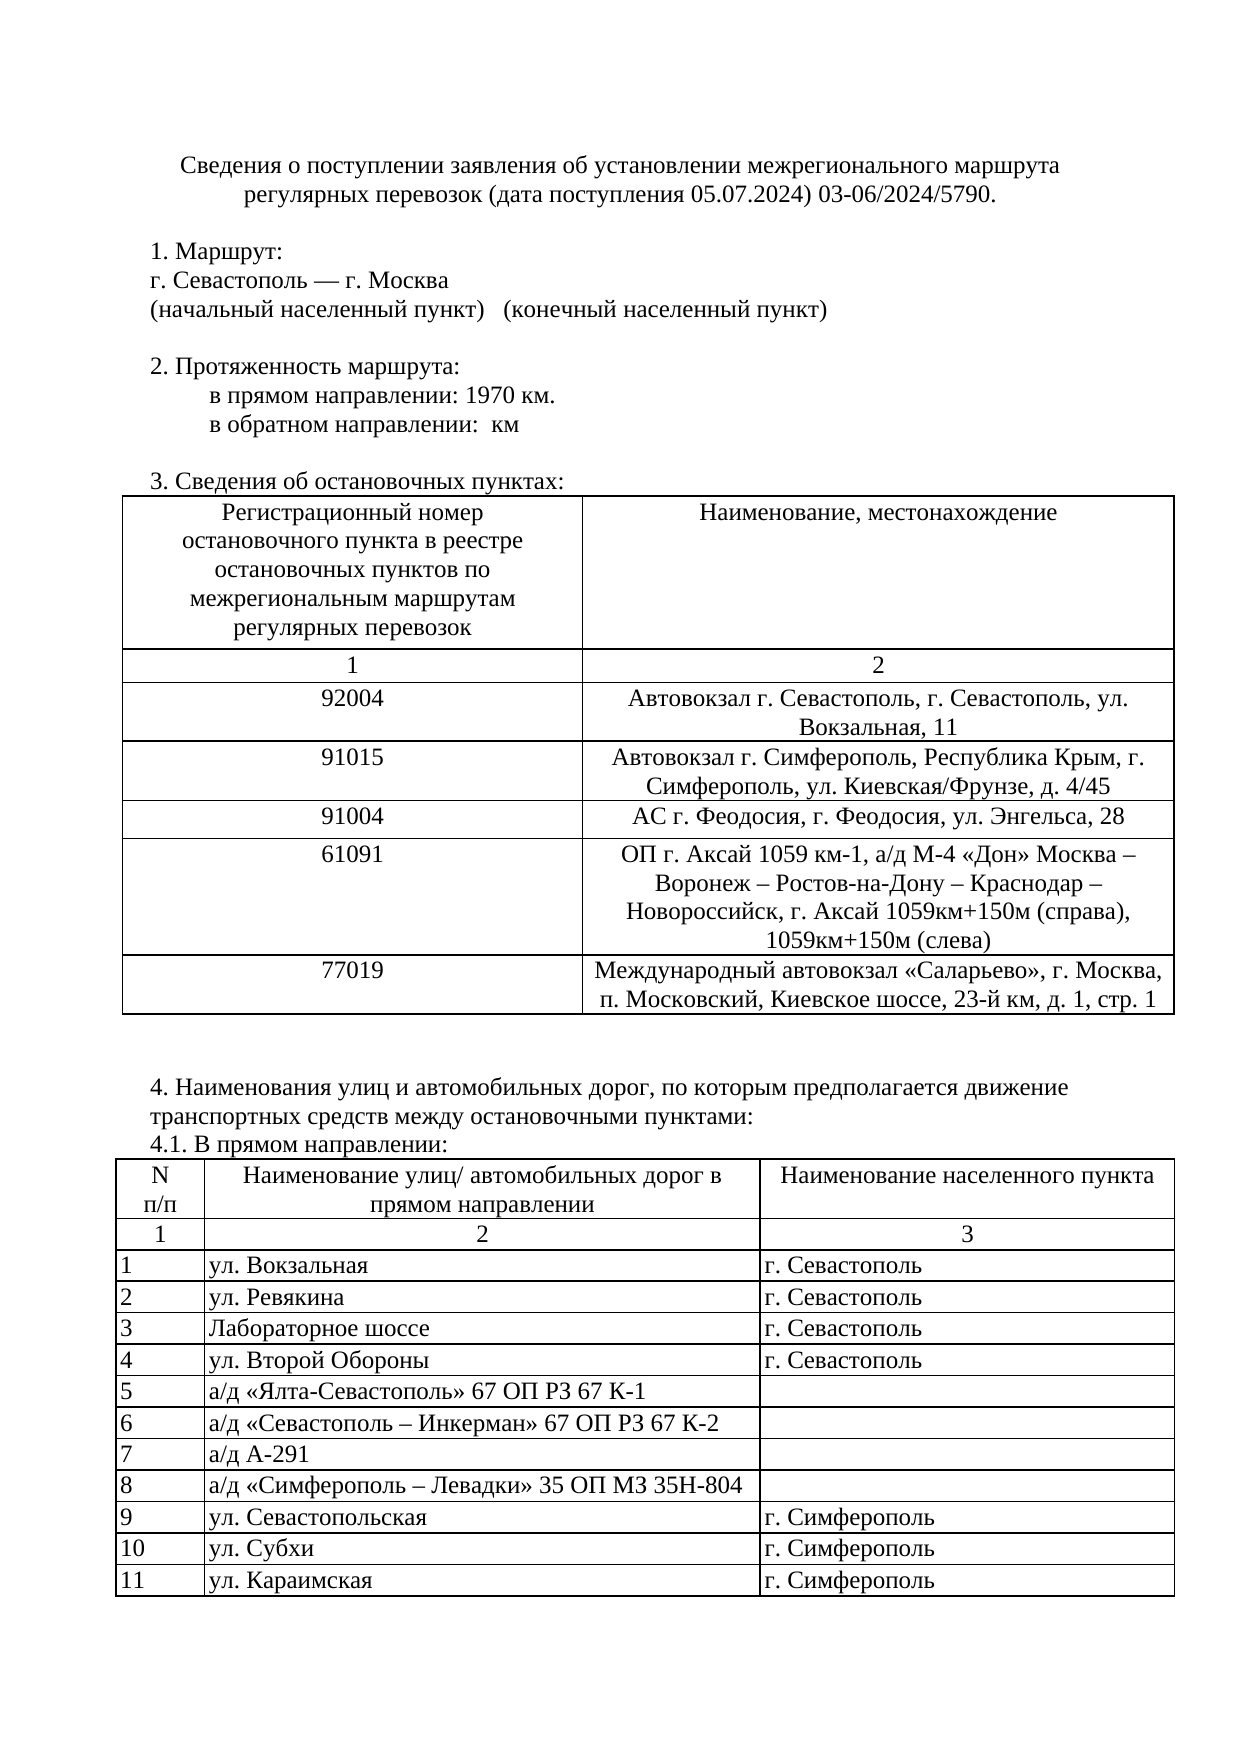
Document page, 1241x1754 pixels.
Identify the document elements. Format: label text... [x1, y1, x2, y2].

table_cell 8 [117, 1471, 204, 1501]
table_cell а/д «Севастополь – Инкерман» 67 ОП РЗ 67 К-2 [205, 1408, 759, 1438]
table_cell ул. Субхи [205, 1534, 759, 1563]
table_cell ул. Ревякина [205, 1282, 759, 1312]
table_cell 10 [117, 1534, 204, 1563]
table_cell 91015 [123, 742, 582, 799]
text в прямом направлении: 1970 км. [150, 380, 1090, 409]
table_cell 92004 [123, 683, 582, 740]
table_cell АС г. Феодосия, г. Феодосия, ул. Энгельса, 28 [583, 801, 1173, 837]
table_cell г. Симферополь [761, 1502, 1174, 1532]
table_cell Автовокзал г. Симферополь, Республика Крым, г. Симферополь, ул. Киевская/Фрунзе, д. 4/45 [583, 742, 1173, 799]
table_cell Автовокзал г. Севастополь, г. Севастополь, ул. Вокзальная, 11 [583, 683, 1173, 740]
table_cell [761, 1376, 1174, 1406]
table_cell ОП г. Аксай 1059 км-1, а/д М-4 «Дон» Москва – Воронеж – Ростов-на-Дону – Краснодар – Новороссийск, г. Аксай 1059км+150м (справа), 1059км+150м (слева) [583, 839, 1173, 954]
table_cell г. Севастополь [761, 1345, 1174, 1375]
table_cell 1 [117, 1219, 204, 1249]
table_cell г. Симферополь [761, 1534, 1174, 1563]
text 3. Сведения об остановочных пунктах: [150, 466, 1090, 495]
table_cell [761, 1408, 1174, 1438]
table_cell 91004 [123, 801, 582, 837]
table_cell ул. Второй Обороны [205, 1345, 759, 1375]
table_cell 2 [205, 1219, 759, 1249]
table_cell Международный автовокзал «Саларьево», г. Москва, п. Московский, Киевское шоссе, 23-й км, д. 1, стр. 1 [583, 956, 1173, 1013]
table_cell 77019 [123, 956, 582, 1013]
table_cell [761, 1439, 1174, 1469]
table_cell а/д «Симферополь – Левадки» 35 ОП МЗ 35Н-804 [205, 1471, 759, 1501]
table_cell ул. Севастопольская [205, 1502, 759, 1532]
table_cell Лабораторное шоссе [205, 1313, 759, 1343]
text Сведения о поступлении заявления об установлении межрегионального маршрута регулярных перевозок (дата поступления 05.07.2024) 03-06/2024/5790. [150, 150, 1090, 207]
table_cell ул. Караимская [205, 1565, 759, 1595]
table_cell [761, 1471, 1174, 1501]
table_cell 2 [583, 650, 1173, 681]
table_cell ул. Вокзальная [205, 1251, 759, 1280]
table_cell г. Севастополь [761, 1251, 1174, 1280]
text 4. Наименования улиц и автомобильных дорог, по которым предполагается движение транспортных средств между остановочными пунктами: [150, 1072, 1090, 1129]
table_cell 11 [117, 1565, 204, 1595]
table_cell 4 [117, 1345, 204, 1375]
table_cell 3 [761, 1219, 1174, 1249]
table_cell 5 [117, 1376, 204, 1406]
text г. Севастополь — г. Москва [150, 265, 1090, 294]
text (начальный населенный пункт) (конечный населенный пункт) [150, 294, 1090, 322]
table_cell 1 [117, 1251, 204, 1280]
table_cell г. Симферополь [761, 1565, 1174, 1595]
table_cell а/д А-291 [205, 1439, 759, 1469]
table_header Наименование улиц/ автомобильных дорог в прямом направлении [205, 1160, 759, 1217]
table_header Наименование, местонахождение [583, 497, 1173, 648]
table_cell 3 [117, 1313, 204, 1343]
table_cell 1 [123, 650, 582, 681]
text 2. Протяженность маршрута: [150, 351, 1090, 380]
text в обратном направлении: км [150, 409, 1090, 437]
table_cell 7 [117, 1439, 204, 1469]
table_cell г. Севастополь [761, 1313, 1174, 1343]
table_header N п/п [117, 1160, 204, 1217]
table_cell г. Севастополь [761, 1282, 1174, 1312]
table_cell 61091 [123, 839, 582, 954]
table_cell 2 [117, 1282, 204, 1312]
table_cell 6 [117, 1408, 204, 1438]
table_cell 9 [117, 1502, 204, 1532]
text 1. Маршрут: [150, 236, 1090, 265]
table_header Регистрационный номер остановочного пункта в реестре остановочных пунктов по межрегиональным маршрутам регулярных перевозок [123, 497, 582, 648]
table_cell а/д «Ялта-Севастополь» 67 ОП РЗ 67 К-1 [205, 1376, 759, 1406]
table_header Наименование населенного пункта [761, 1160, 1174, 1217]
text 4.1. В прямом направлении: [150, 1129, 1090, 1158]
